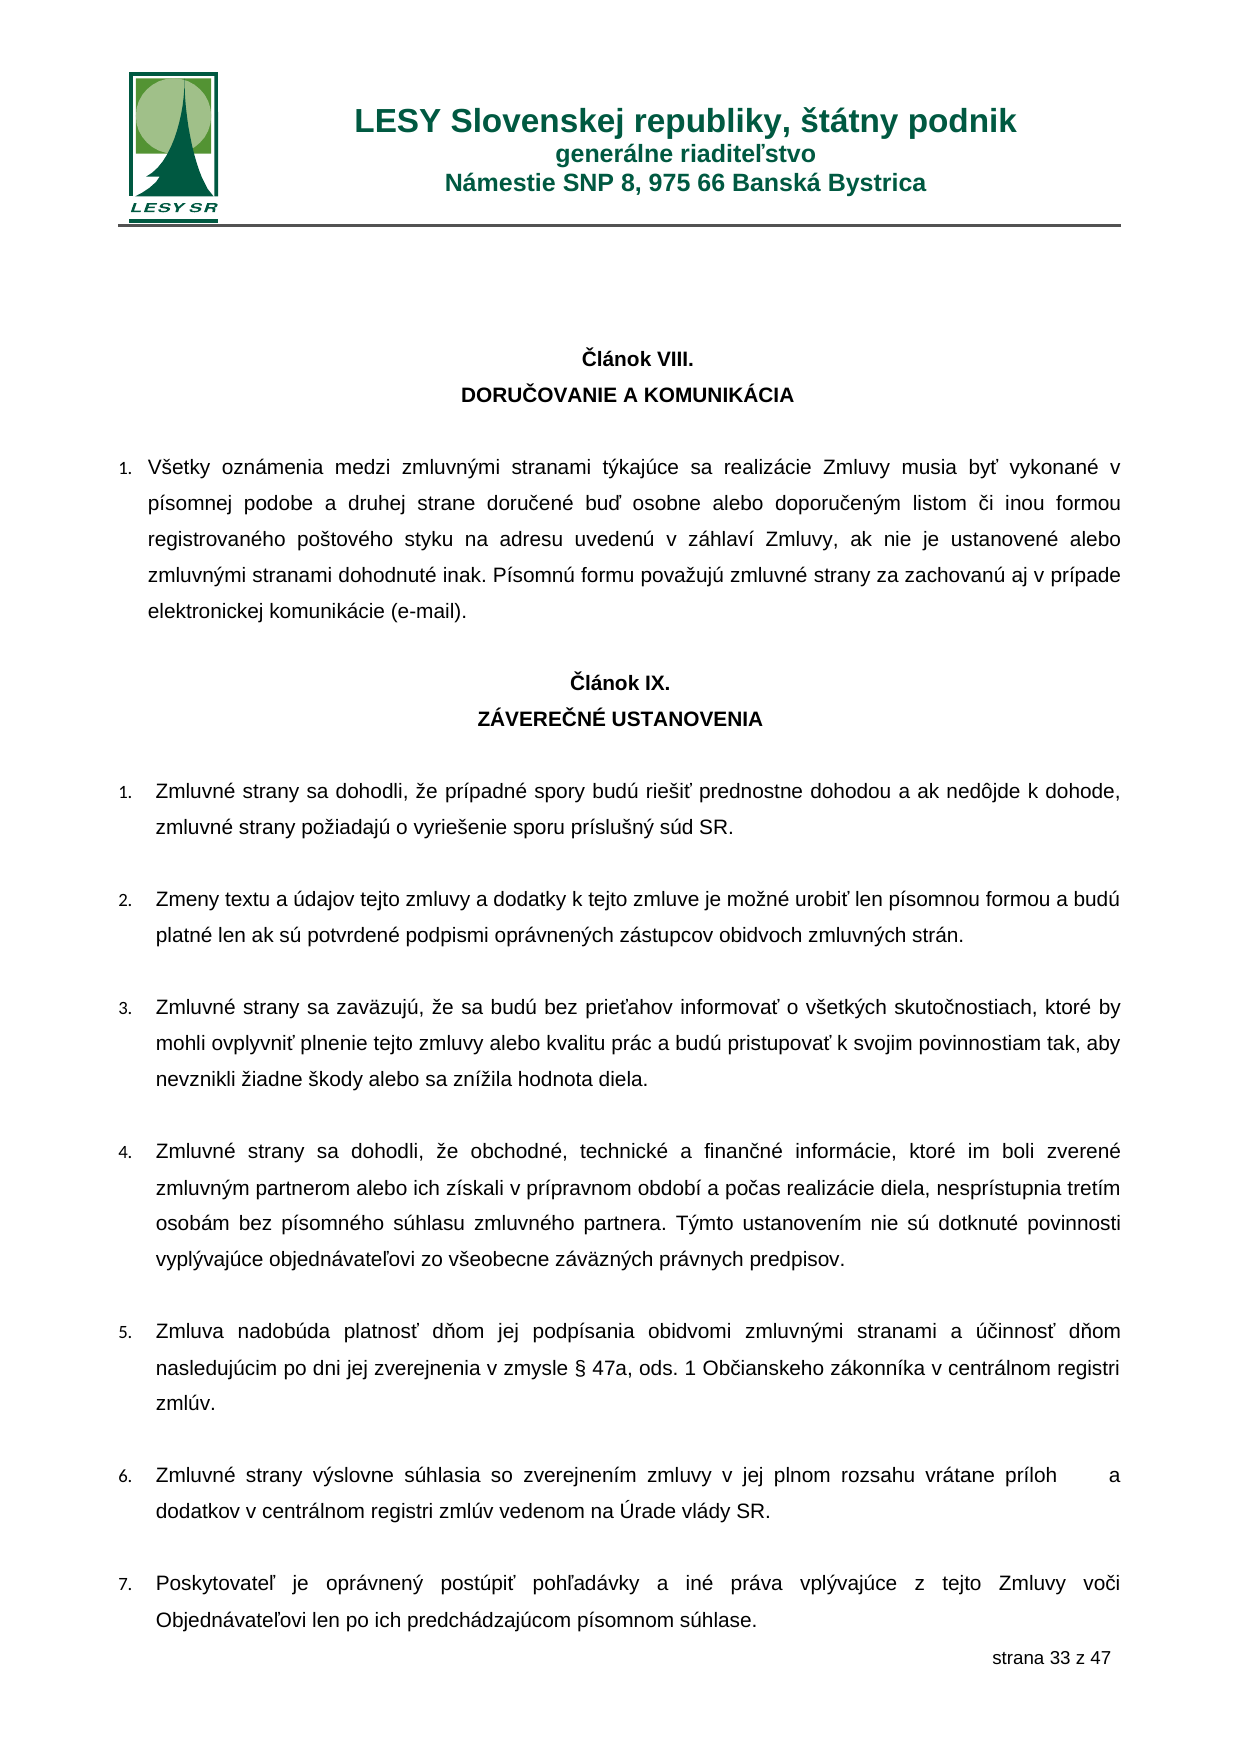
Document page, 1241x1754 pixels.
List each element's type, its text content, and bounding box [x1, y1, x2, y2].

list Zmeny textu a údajov tejto zmluvy a dodatky k tejto zmluve je možné urobiť len písomnou formou a budú platné len ak sú potvrdené podpismi oprávnených zástupcov obidvoch zmluvných strán. [118, 887, 1122, 947]
list Všetky oznámenia medzi zmluvnými stranami týkajúce sa realizácie Zmluvy musia byť vykonané v písomnej podobe a druhej strane doručené buď osobne alebo doporučeným listom či inou formou registrovaného poštového styku na adresu uvedenú v záhlaví Zmluvy, ak nie je ustanovené alebo zmluvnými stranami dohodnuté inak. Písomnú formu považujú zmluvné strany za zachovanú aj v prípade elektronickej komunikácie (e-mail). [118, 455, 1122, 623]
text DORUČOVANIE A KOMUNIKÁCIA [118, 383, 1122, 407]
text ZÁVEREČNÉ USTANOVENIA [118, 707, 1122, 731]
list Zmluvné strany sa dohodli, že prípadné spory budú riešiť prednostne dohodou a ak nedôjde k dohode, zmluvné strany požiadajú o vyriešenie sporu príslušný súd SR. [118, 779, 1122, 839]
list Zmluva nadobúda platnosť dňom jej podpísania obidvomi zmluvnými stranami a účinnosť dňom nasledujúcim po dni jej zverejnenia v zmysle § 47a, ods. 1 Občianskeho zákonníka v centrálnom registri zmlúv. [118, 1319, 1122, 1415]
list Zmluvné strany sa dohodli, že obchodné, technické a finančné informácie, ktoré im boli zverené zmluvným partnerom alebo ich získali v prípravnom období a počas realizácie diela, nesprístupnia tretím osobám bez písomného súhlasu zmluvného partnera. Týmto ustanovením nie sú dotknuté povinnosti vyplývajúce objednávateľovi zo všeobecne záväzných právnych predpisov. [118, 1139, 1122, 1271]
text Článok IX. [118, 671, 1122, 695]
list Poskytovateľ je oprávnený postúpiť pohľadávky a iné práva vplývajúce z tejto Zmluvy voči Objednávateľovi len po ich predchádzajúcom písomnom súhlase. [118, 1571, 1122, 1631]
list Zmluvné strany výslovne súhlasia so zverejnením zmluvy v jej plnom rozsahu vrátane príloh a dodatkov v centrálnom registri zmlúv vedenom na Úrade vlády SR. [118, 1463, 1122, 1523]
list Zmluvné strany sa zaväzujú, že sa budú bez prieťahov informovať o všetkých skutočnostiach, ktoré by mohli ovplyvniť plnenie tejto zmluvy alebo kvalitu prác a budú pristupovať k svojim povinnostiam tak, aby nevznikli žiadne škody alebo sa znížila hodnota diela. [118, 995, 1122, 1091]
text Článok VIII. [153, 347, 1122, 371]
